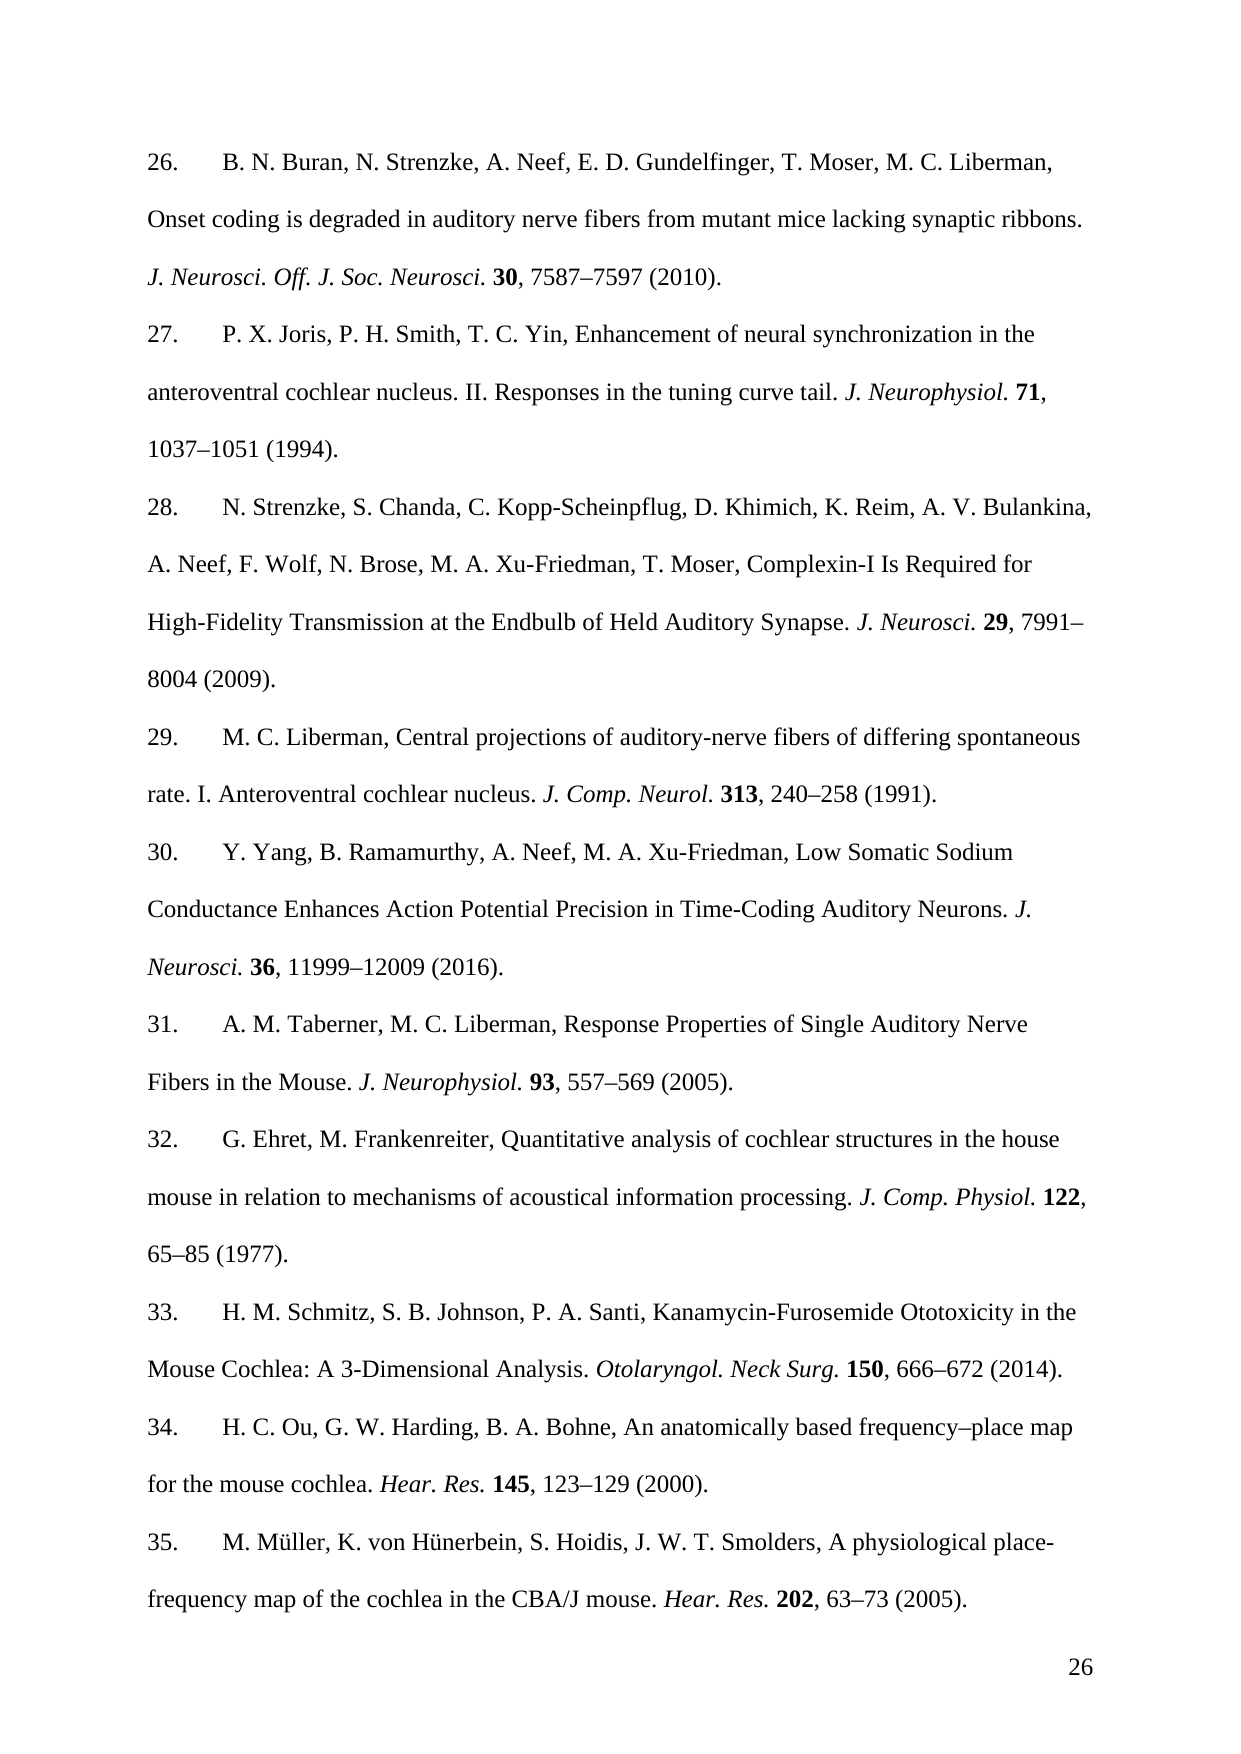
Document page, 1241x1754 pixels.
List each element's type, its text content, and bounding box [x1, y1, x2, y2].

text 31. A. M. Taberner, M. C. Liberman, Response Properties of Single Auditory Nerve Fibers in the Mouse. J. Neurophysiol. 93, 557–569 (2005). [147, 1009, 1093, 1096]
text 27. P. X. Joris, P. H. Smith, T. C. Yin, Enhancement of neural synchronization in the anteroventral cochlear nucleus. II. Responses in the tuning curve tail. J. Neurophysiol. 71, 1037–1051 (1994). [147, 319, 1093, 463]
text 33. H. M. Schmitz, S. B. Johnson, P. A. Santi, Kanamycin-Furosemide Ototoxicity in the Mouse Cochlea: A 3-Dimensional Analysis. Otolaryngol. Neck Surg. 150, 666–672 (2014). [147, 1297, 1093, 1383]
text 26. B. N. Buran, N. Strenzke, A. Neef, E. D. Gundelfinger, T. Moser, M. C. Liberman, Onset coding is degraded in auditory nerve fibers from mutant mice lacking synaptic ribbons. J. Neurosci. Off. J. Soc. Neurosci. 30, 7587–7597 (2010). [147, 147, 1093, 291]
text 32. G. Ehret, M. Frankenreiter, Quantitative analysis of cochlear structures in the house mouse in relation to mechanisms of acoustical information processing. J. Comp. Physiol. 122, 65–85 (1977). [147, 1124, 1093, 1268]
text 34. H. C. Ou, G. W. Harding, B. A. Bohne, An anatomically based frequency–place map for the mouse cochlea. Hear. Res. 145, 123–129 (2000). [147, 1412, 1093, 1498]
text 29. M. C. Liberman, Central projections of auditory-nerve fibers of differing spontaneous rate. I. Anteroventral cochlear nucleus. J. Comp. Neurol. 313, 240–258 (1991). [147, 722, 1093, 808]
text 35. M. Müller, K. von Hünerbein, S. Hoidis, J. W. T. Smolders, A physiological place-frequency map of the cochlea in the CBA/J mouse. Hear. Res. 202, 63–73 (2005). [147, 1527, 1093, 1613]
text 28. N. Strenzke, S. Chanda, C. Kopp-Scheinpflug, D. Khimich, K. Reim, A. V. Bulankina, A. Neef, F. Wolf, N. Brose, M. A. Xu-Friedman, T. Moser, Complexin-I Is Required for High-Fidelity Transmission at the Endbulb of Held Auditory Synapse. J. Neurosci. 29, 7991–8004 (2009). [147, 492, 1093, 693]
text 30. Y. Yang, B. Ramamurthy, A. Neef, M. A. Xu-Friedman, Low Somatic Sodium Conductance Enhances Action Potential Precision in Time-Coding Auditory Neurons. J. Neurosci. 36, 11999–12009 (2016). [147, 837, 1093, 981]
